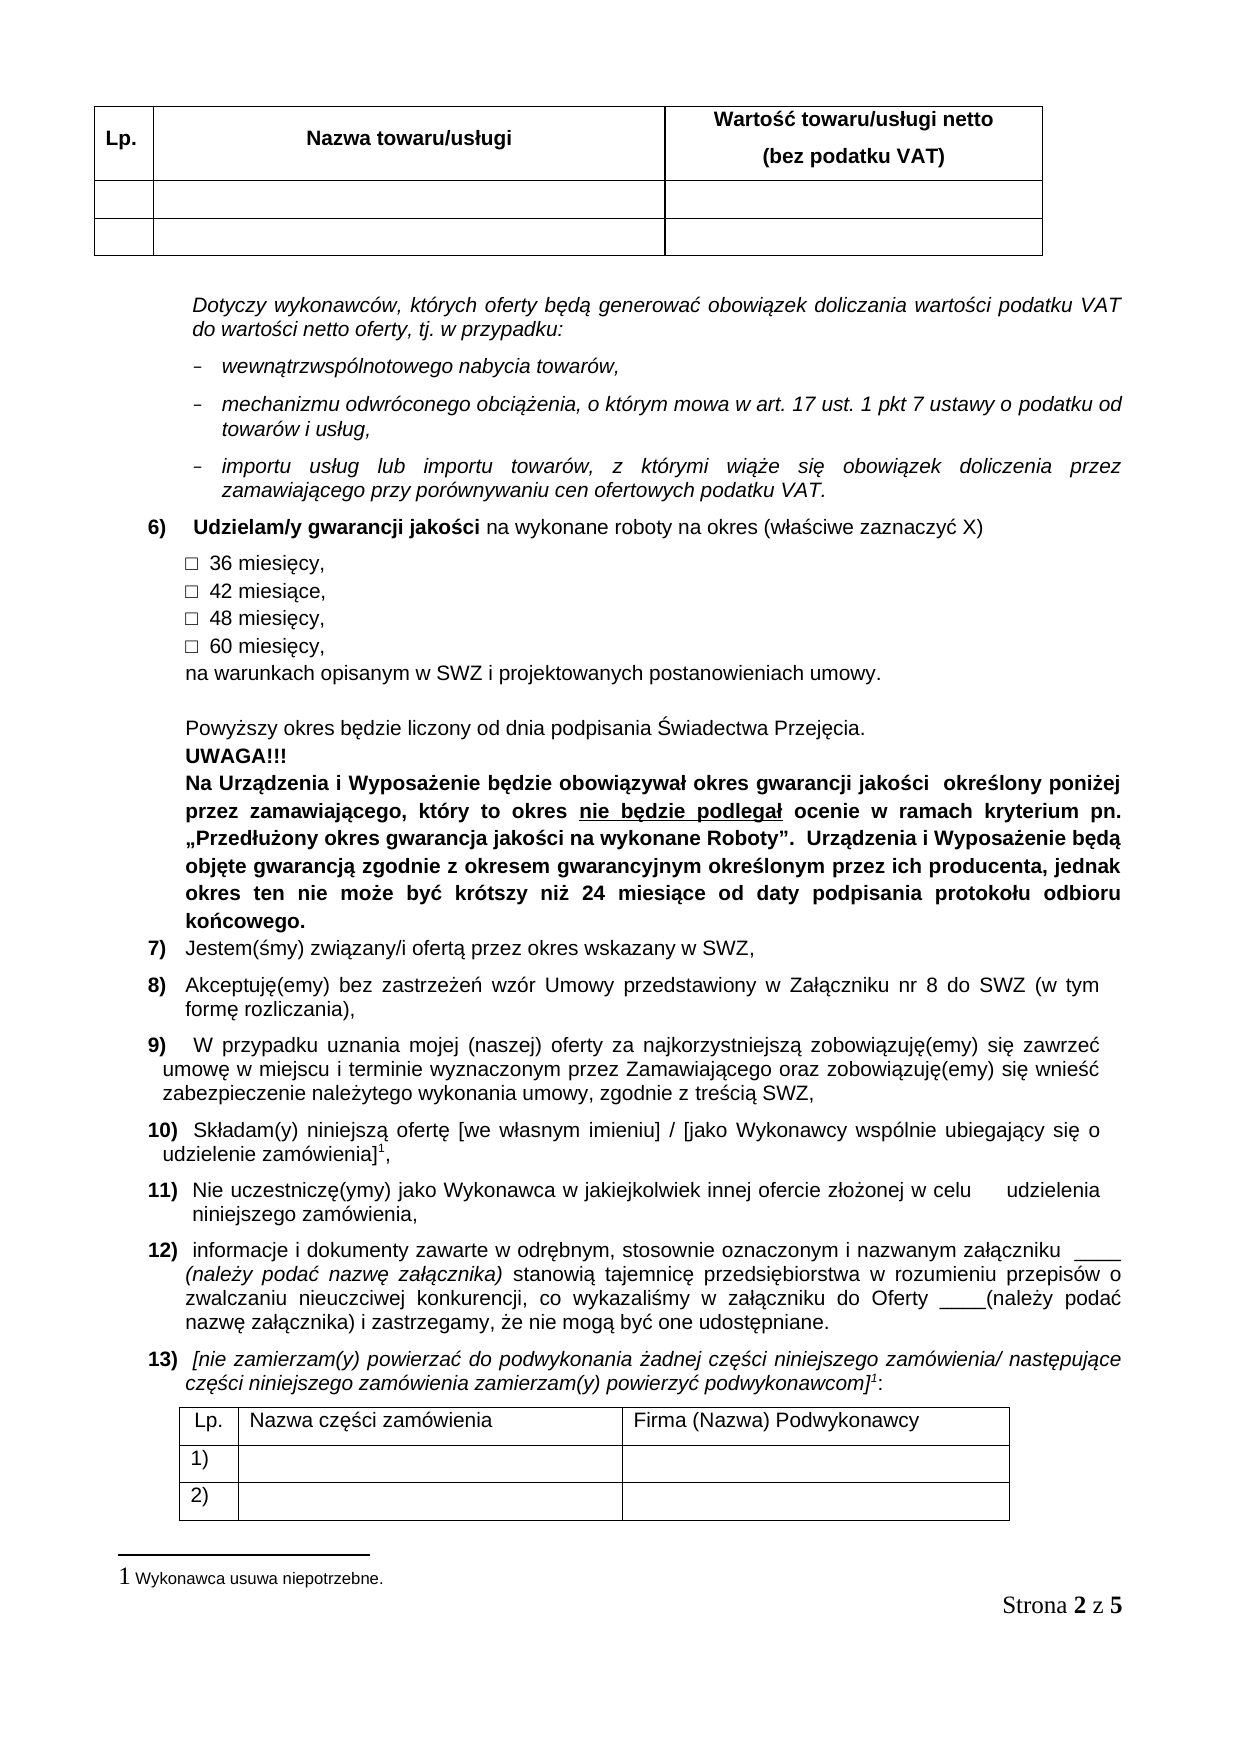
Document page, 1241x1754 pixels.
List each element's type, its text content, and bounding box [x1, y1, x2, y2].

list wewnątrzwspólnotowego nabycia towarów, [192, 353, 1122, 378]
list W przypadku uznania mojej (naszej) oferty za najkorzystniejszą zobowiązuję(emy) się zawrzeć umowę w miejscu i terminie wyznaczonym przez Zamawiającego oraz zobowiązuję(emy) się wnieść zabezpieczenie należytego wykonania umowy, zgodnie z treścią SWZ, [148, 1033, 1101, 1105]
list Akceptuję(emy) bez zastrzeżeń wzór Umowy przedstawiony w Załączniku nr 8 do SWZ (w tym formę rozliczania), [148, 973, 1101, 1021]
text Na Urządzenia i Wyposażenie będzie obowiązywał okres gwarancji jakości określony poniżej przez zamawiającego, który to okres nie będzie podlegał ocenie w ramach kryterium pn. „Przedłużony okres gwarancja jakości na wykonane Roboty”. Urządzenia i Wyposażenie będą objęte gwarancją zgodnie z okresem gwarancyjnym określonym przez ich producenta, jednak okres ten nie może być krótszy niż 24 miesiące od daty podpisania protokołu odbioru końcowego. [185, 771, 1122, 933]
table_cell [666, 219, 1042, 255]
text □ 36 miesięcy, [185, 551, 1122, 575]
text Dotyczy wykonawców, których oferty będą generować obowiązek doliczania wartości podatku VAT do wartości netto oferty, tj. w przypadku: [192, 293, 1122, 341]
table_cell [154, 181, 664, 218]
table_header Nazwa części zamówienia [239, 1408, 622, 1444]
table_header Nazwa towaru/usługi [154, 107, 664, 180]
list Nie uczestniczę(ymy) jako Wykonawca w jakiejkolwiek innej ofercie złożonej w celu udzielenia niniejszego zamówienia, [148, 1178, 1101, 1226]
table_cell [154, 219, 664, 255]
list importu usług lub importu towarów, z którymi wiąże się obowiązek doliczenia przez zamawiającego przy porównywaniu cen ofertowych podatku VAT. [192, 453, 1122, 502]
list mechanizmu odwróconego obciążenia, o którym mowa w art. 17 ust. 1 pkt 7 ustawy o podatku od towarów i usług, [192, 391, 1122, 440]
text UWAGA!!! [185, 744, 1122, 768]
list Jestem(śmy) związany/i ofertą przez okres wskazany w SWZ, [148, 936, 1101, 960]
table_header Lp. [180, 1408, 238, 1444]
table_cell [95, 181, 153, 218]
table_cell [180, 1446, 238, 1482]
table_header Firma (Nazwa) Podwykonawcy [623, 1408, 1009, 1444]
table_cell [239, 1483, 622, 1519]
text □ 48 miesięcy, [185, 606, 1122, 630]
table_cell [180, 1483, 238, 1519]
table_cell [239, 1446, 622, 1482]
text □ 42 miesiące, [185, 579, 1122, 603]
text Powyższy okres będzie liczony od dnia podpisania Świadectwa Przejęcia. [185, 716, 1122, 740]
text na warunkach opisanym w SWZ i projektowanych postanowieniach umowy. [185, 661, 1122, 685]
table_cell [95, 219, 153, 255]
table_header Lp. [95, 107, 153, 180]
list informacje i dokumenty zawarte w odrębnym, stosownie oznaczonym i nazwanym załączniku ____ (należy podać nazwę załącznika) stanowią tajemnicę przedsiębiorstwa w rozumieniu przepisów o zwalczaniu nieuczciwej konkurencji, co wykazaliśmy w załączniku do Oferty ____(należy podać nazwę załącznika) i zastrzegamy, że nie mogą być one udostępniane. [148, 1238, 1122, 1334]
list [nie zamierzam(y) powierzać do podwykonania żadnej części niniejszego zamówienia/ następujące części niniejszego zamówienia zamierzam(y) powierzyć podwykonawcom]1: [148, 1347, 1122, 1394]
table_cell [623, 1483, 1009, 1519]
list Udzielam/y gwarancji jakości na wykonane roboty na okres (właściwe zaznaczyć X) [148, 515, 1101, 539]
table_cell [666, 181, 1042, 218]
list Składam(y) niniejszą ofertę [we własnym imieniu] / [jako Wykonawcy wspólnie ubiegający się o udzielenie zamówienia], [148, 1117, 1101, 1165]
text □ 60 miesięcy, [185, 634, 1122, 658]
table_header Wartość towaru/usługi netto (bez podatku VAT) [666, 107, 1042, 180]
table_cell [623, 1446, 1009, 1482]
